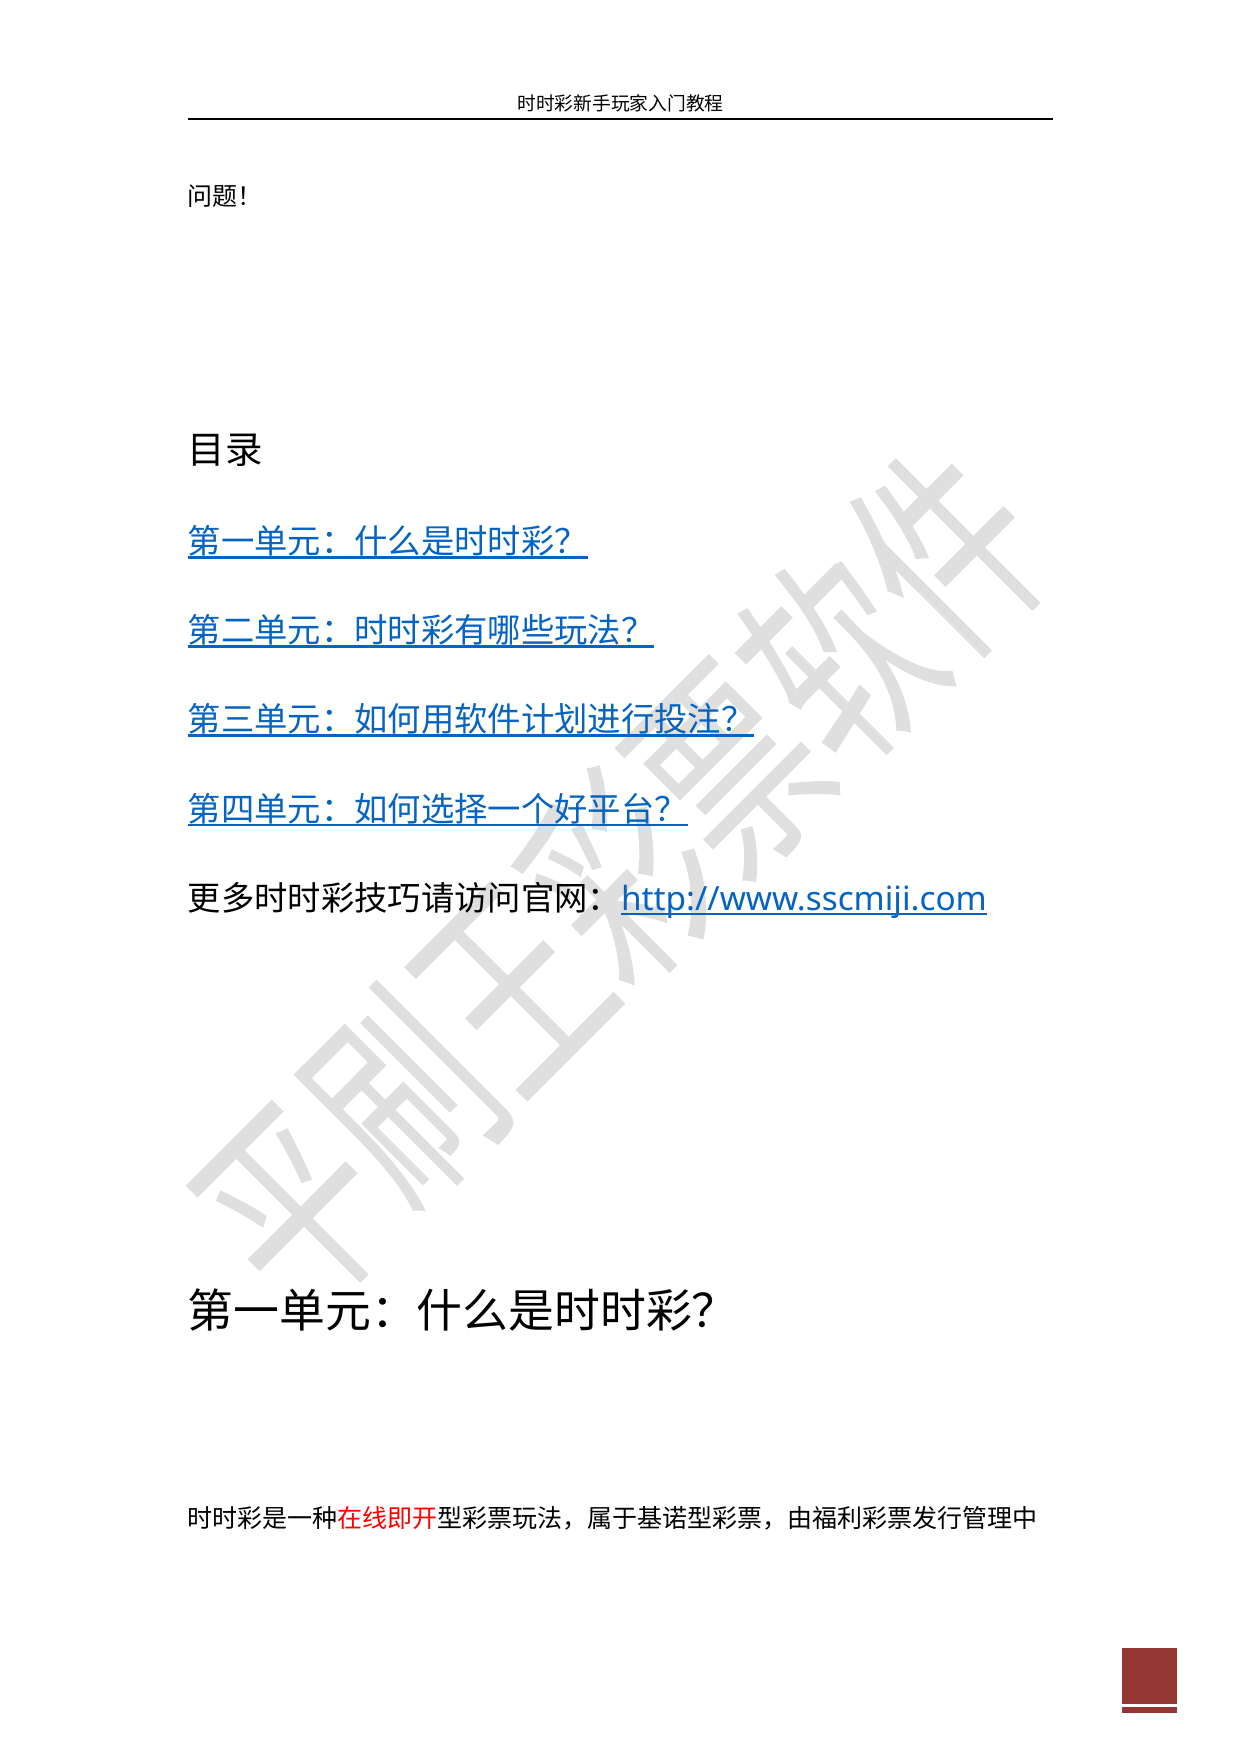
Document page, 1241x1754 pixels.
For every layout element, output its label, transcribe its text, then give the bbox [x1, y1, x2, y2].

text 第三单元：如何用软件计划进行投注？ [187, 685, 1053, 750]
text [187, 162, 1053, 227]
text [187, 1484, 1053, 1549]
text 第一单元：什么是时时彩？ [187, 507, 1053, 572]
subtitle 第一单元：什么是时时彩？ [187, 1259, 1053, 1357]
text 第二单元：时时彩有哪些玩法？ [187, 596, 1053, 661]
text 目录 [187, 415, 1053, 480]
text 更多时时彩技巧请访问官网：http://www.sscmiji.com [187, 863, 1053, 928]
text 第四单元：如何选择一个好平台？ [187, 774, 1053, 839]
